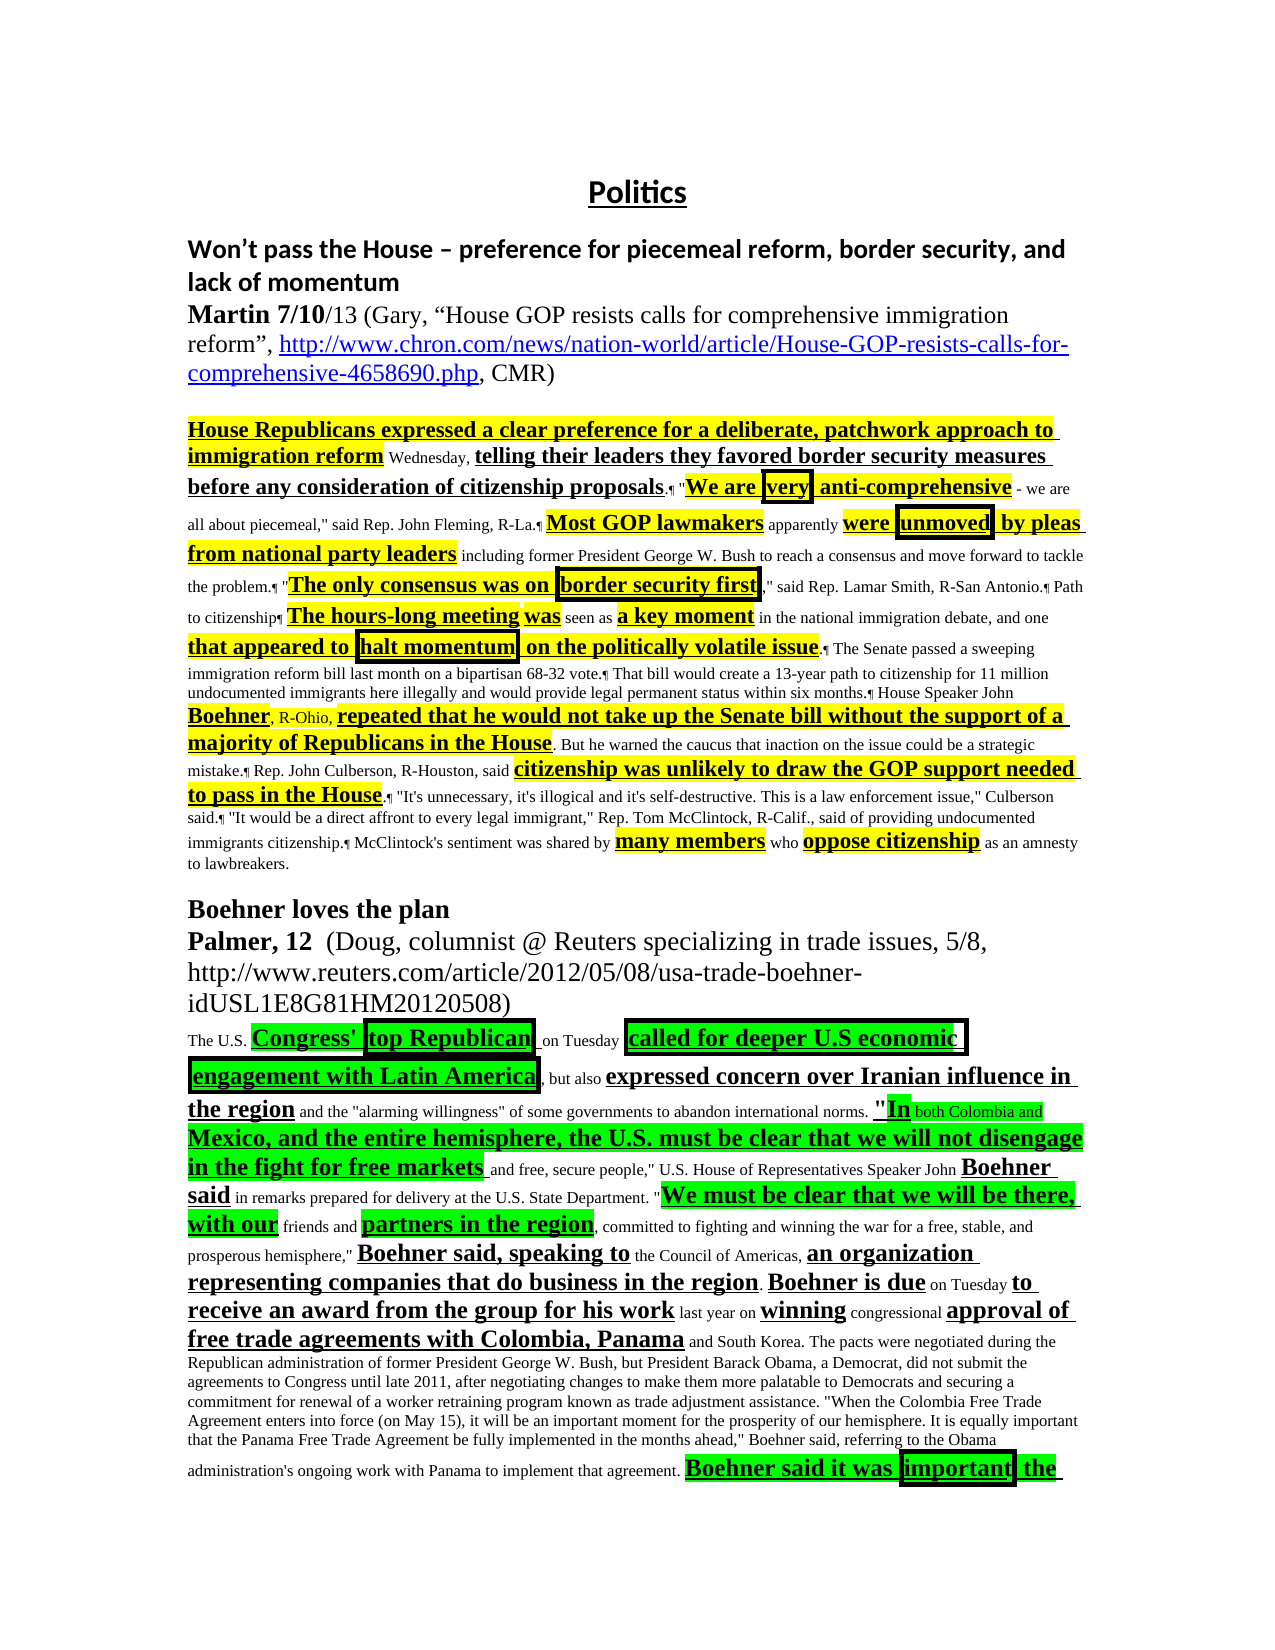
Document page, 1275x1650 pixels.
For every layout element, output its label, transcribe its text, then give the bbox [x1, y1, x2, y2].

text Palmer, 12 (Doug, columnist @ Reuters specializing in trade issues, 5/8, http://www.reuters.com/article/2012/05/08/usa-trade-boehner-idUSL1E8G81HM20120508) [187, 924, 1087, 1018]
text House Republicans expressed a clear preference for a deliberate, patchwork approach to immigration reform Wednesday, telling their leaders they favored border security measures before any consideration of citizenship proposals.¶ "We are very anti-comprehensive - we are all about piecemeal," said Rep. John Fleming, R-La.¶ Most GOP lawmakers apparently were unmoved by pleas from national party leaders including former President George W. Bush to reach a consensus and move forward to tackle the problem.¶ "The only consensus was on border security first," said Rep. Lamar Smith, R-San Antonio.¶ Path to citizenship¶ The hours-long meeting was seen as a key moment in the national immigration debate, and one that appeared to halt momentum on the politically volatile issue.¶ The Senate passed a sweeping immigration reform bill last month on a bipartisan 68-32 vote.¶ That bill would create a 13-year path to citizenship for 11 million undocumented immigrants here illegally and would provide legal permanent status within six months.¶ House Speaker John Boehner, R-Ohio, repeated that he would not take up the Senate bill without the support of a majority of Republicans in the House. But he warned the caucus that inaction on the issue could be a strategic mistake.¶ Rep. John Culberson, R-Houston, said citizenship was unlikely to draw the GOP support needed to pass in the House.¶ "It's unnecessary, it's illogical and it's self-destructive. This is a law enforcement issue," Culberson said.¶ "It would be a direct affront to every legal immigrant," Rep. Tom McClintock, R-Calif., said of providing undocumented immigrants citizenship.¶ McClintock's sentiment was shared by many members who oppose citizenship as an amnesty [187, 416, 1087, 853]
text Martin 7/10/13 (Gary, “House GOP resists calls for comprehensive immigration reform”, http://www.chron.com/news/nation-world/article/House-GOP-resists-calls-for-comprehensive-4658690.php, CMR) [187, 298, 1087, 387]
subtitle Politics [187, 171, 1087, 212]
subtitle Won’t pass the House – preference for piecemeal reform, border security, and lack of momentum [187, 232, 1087, 298]
text Boehner loves the plan [187, 893, 1087, 924]
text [187, 1018, 1087, 1487]
text to lawbreakers. [187, 853, 1087, 873]
